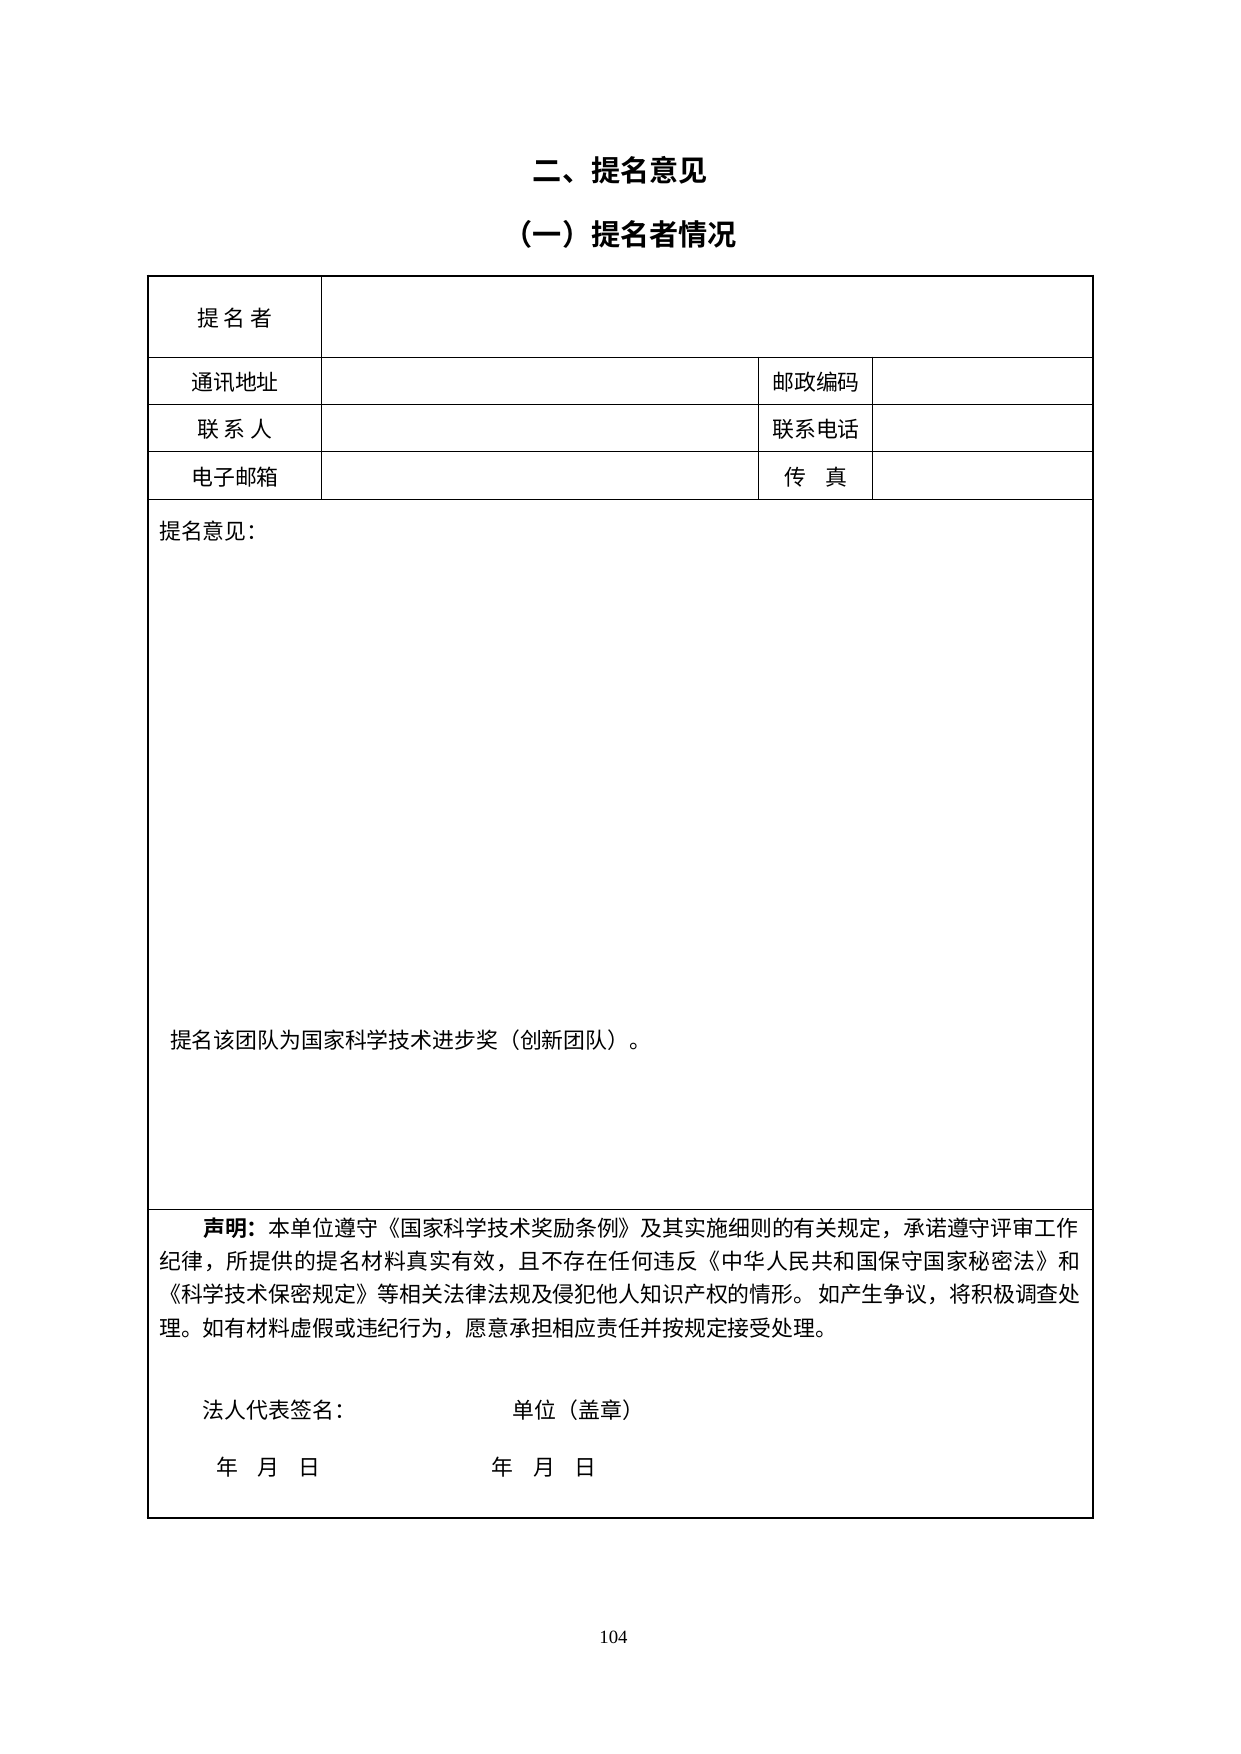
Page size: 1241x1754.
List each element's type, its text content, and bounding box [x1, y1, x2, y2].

text （一）提名者情况 [165, 211, 1075, 253]
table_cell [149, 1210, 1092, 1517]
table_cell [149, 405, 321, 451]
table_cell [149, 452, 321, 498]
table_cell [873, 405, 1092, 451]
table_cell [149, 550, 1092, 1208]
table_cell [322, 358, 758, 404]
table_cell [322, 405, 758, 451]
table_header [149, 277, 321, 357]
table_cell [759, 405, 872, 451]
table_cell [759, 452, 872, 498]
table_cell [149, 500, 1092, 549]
text 二、提名意见 [165, 148, 1075, 190]
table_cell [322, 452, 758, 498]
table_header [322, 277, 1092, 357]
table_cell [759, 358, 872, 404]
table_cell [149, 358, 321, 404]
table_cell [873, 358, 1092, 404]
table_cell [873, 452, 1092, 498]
